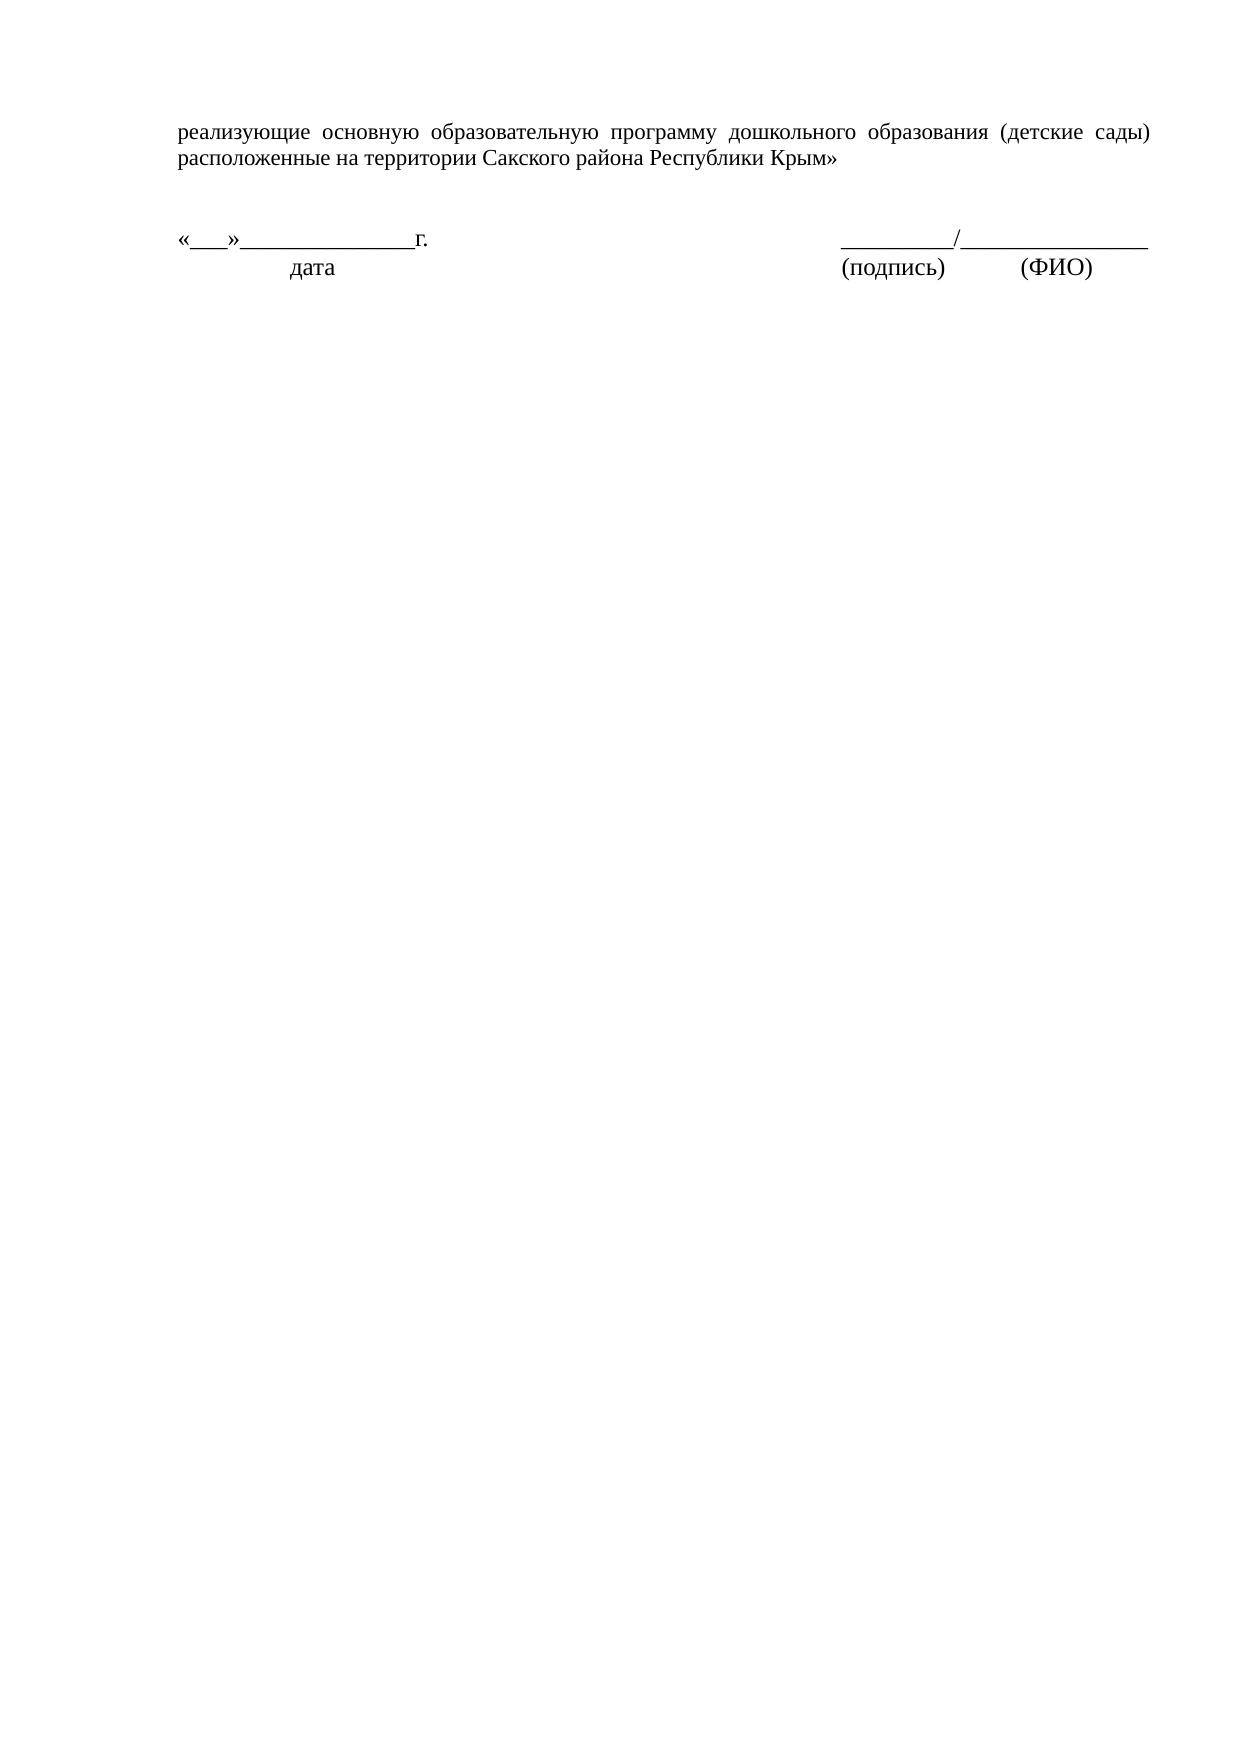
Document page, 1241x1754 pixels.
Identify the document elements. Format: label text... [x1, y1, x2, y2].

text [177, 118, 1152, 171]
text «___»______________г. _________/_______________ [177, 223, 1152, 252]
text дата (подпись) (ФИО) [177, 252, 1152, 281]
